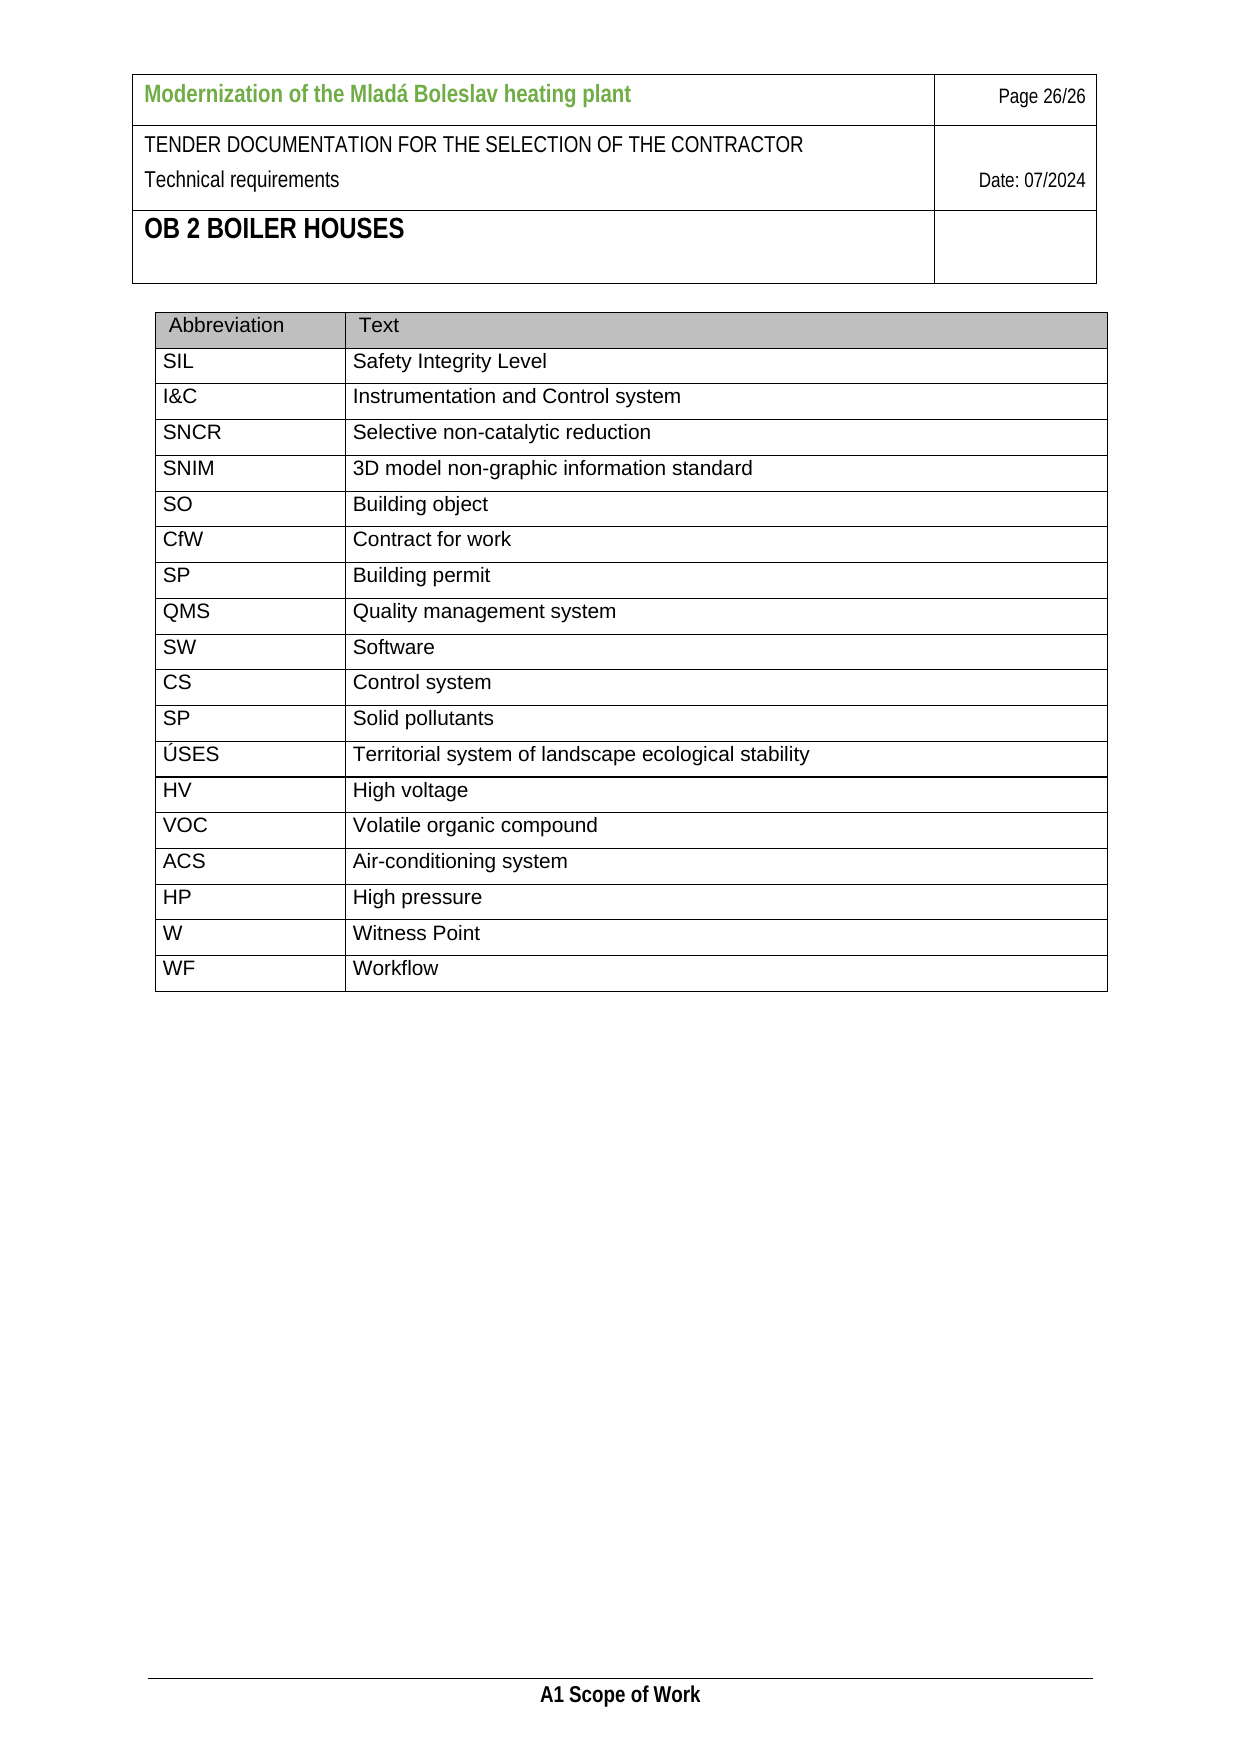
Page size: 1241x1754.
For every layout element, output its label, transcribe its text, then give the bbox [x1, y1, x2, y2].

table_cell Instrumentation and Control system [346, 384, 1107, 419]
table_cell CS [156, 670, 345, 705]
table_cell Air-conditioning system [346, 849, 1107, 883]
table_cell Safety Integrity Level [346, 349, 1107, 383]
table_cell Workflow [346, 956, 1107, 991]
table_cell Software [346, 635, 1107, 669]
table_header Text [346, 313, 1107, 348]
table_cell Control system [346, 670, 1107, 705]
table_cell SNIM [156, 456, 345, 491]
table_cell 3D model non-graphic information standard [346, 456, 1107, 491]
table_cell CfW [156, 527, 345, 562]
table_cell WF [156, 956, 345, 991]
table_cell Territorial system of landscape ecological stability [346, 742, 1107, 776]
table_cell HP [156, 885, 345, 919]
table_cell Solid pollutants [346, 706, 1107, 741]
table_cell SNCR [156, 420, 345, 455]
table_cell High voltage [346, 778, 1107, 812]
table_cell Building permit [346, 563, 1107, 598]
table_cell SO [156, 492, 345, 526]
table_cell QMS [156, 599, 345, 633]
table_cell High pressure [346, 885, 1107, 919]
table_cell Contract for work [346, 527, 1107, 562]
table_cell Selective non-catalytic reduction [346, 420, 1107, 455]
table_cell HV [156, 778, 345, 812]
table_cell SIL [156, 349, 345, 383]
table_header Abbreviation [156, 313, 345, 348]
table_cell ÚSES [156, 742, 345, 776]
table_cell SP [156, 563, 345, 598]
table_cell VOC [156, 813, 345, 848]
table_cell Quality management system [346, 599, 1107, 633]
table_cell I&C [156, 384, 345, 419]
table_cell ACS [156, 849, 345, 883]
table_cell SW [156, 635, 345, 669]
table_cell Witness Point [346, 920, 1107, 955]
table_cell Volatile organic compound [346, 813, 1107, 848]
table_cell Building object [346, 492, 1107, 526]
table_cell W [156, 920, 345, 955]
table_cell SP [156, 706, 345, 741]
